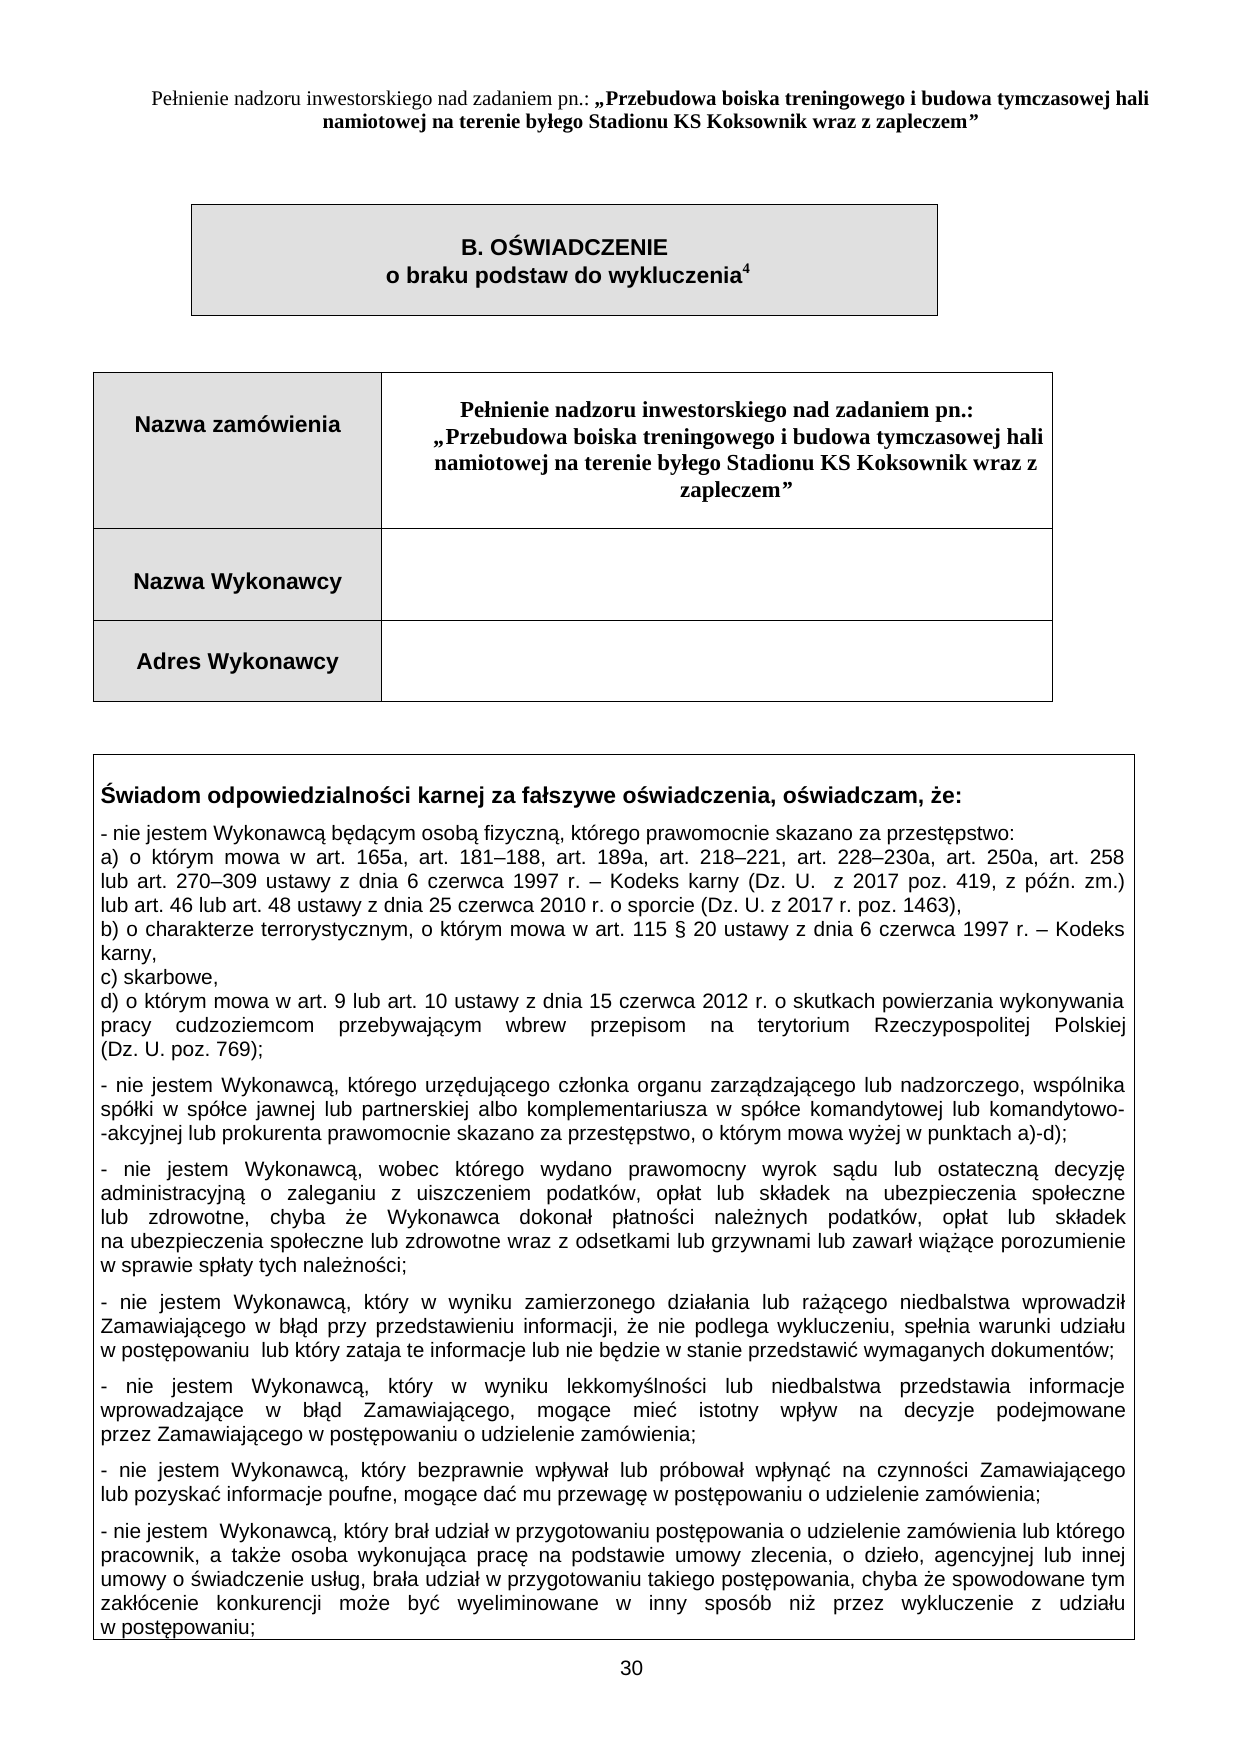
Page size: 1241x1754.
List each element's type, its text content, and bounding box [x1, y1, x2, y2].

table_header Pełnienie nadzoru inwestorskiego nad zadaniem pn.: „Przebudowa boiska treningowego i budowa tymczasowej hali namiotowej na terenie byłego Stadionu KS Koksownik wraz z zapleczem” [382, 373, 1052, 528]
table_cell [382, 621, 1052, 701]
table_header Nazwa zamówienia [94, 373, 381, 528]
table_cell Adres Wykonawcy [94, 621, 381, 701]
table_cell Nazwa Wykonawcy [94, 529, 381, 620]
table_cell [382, 529, 1052, 620]
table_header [94, 755, 1134, 1638]
table_header B. OŚWIADCZENIE o braku podstaw do wykluczenia4 [192, 205, 937, 315]
